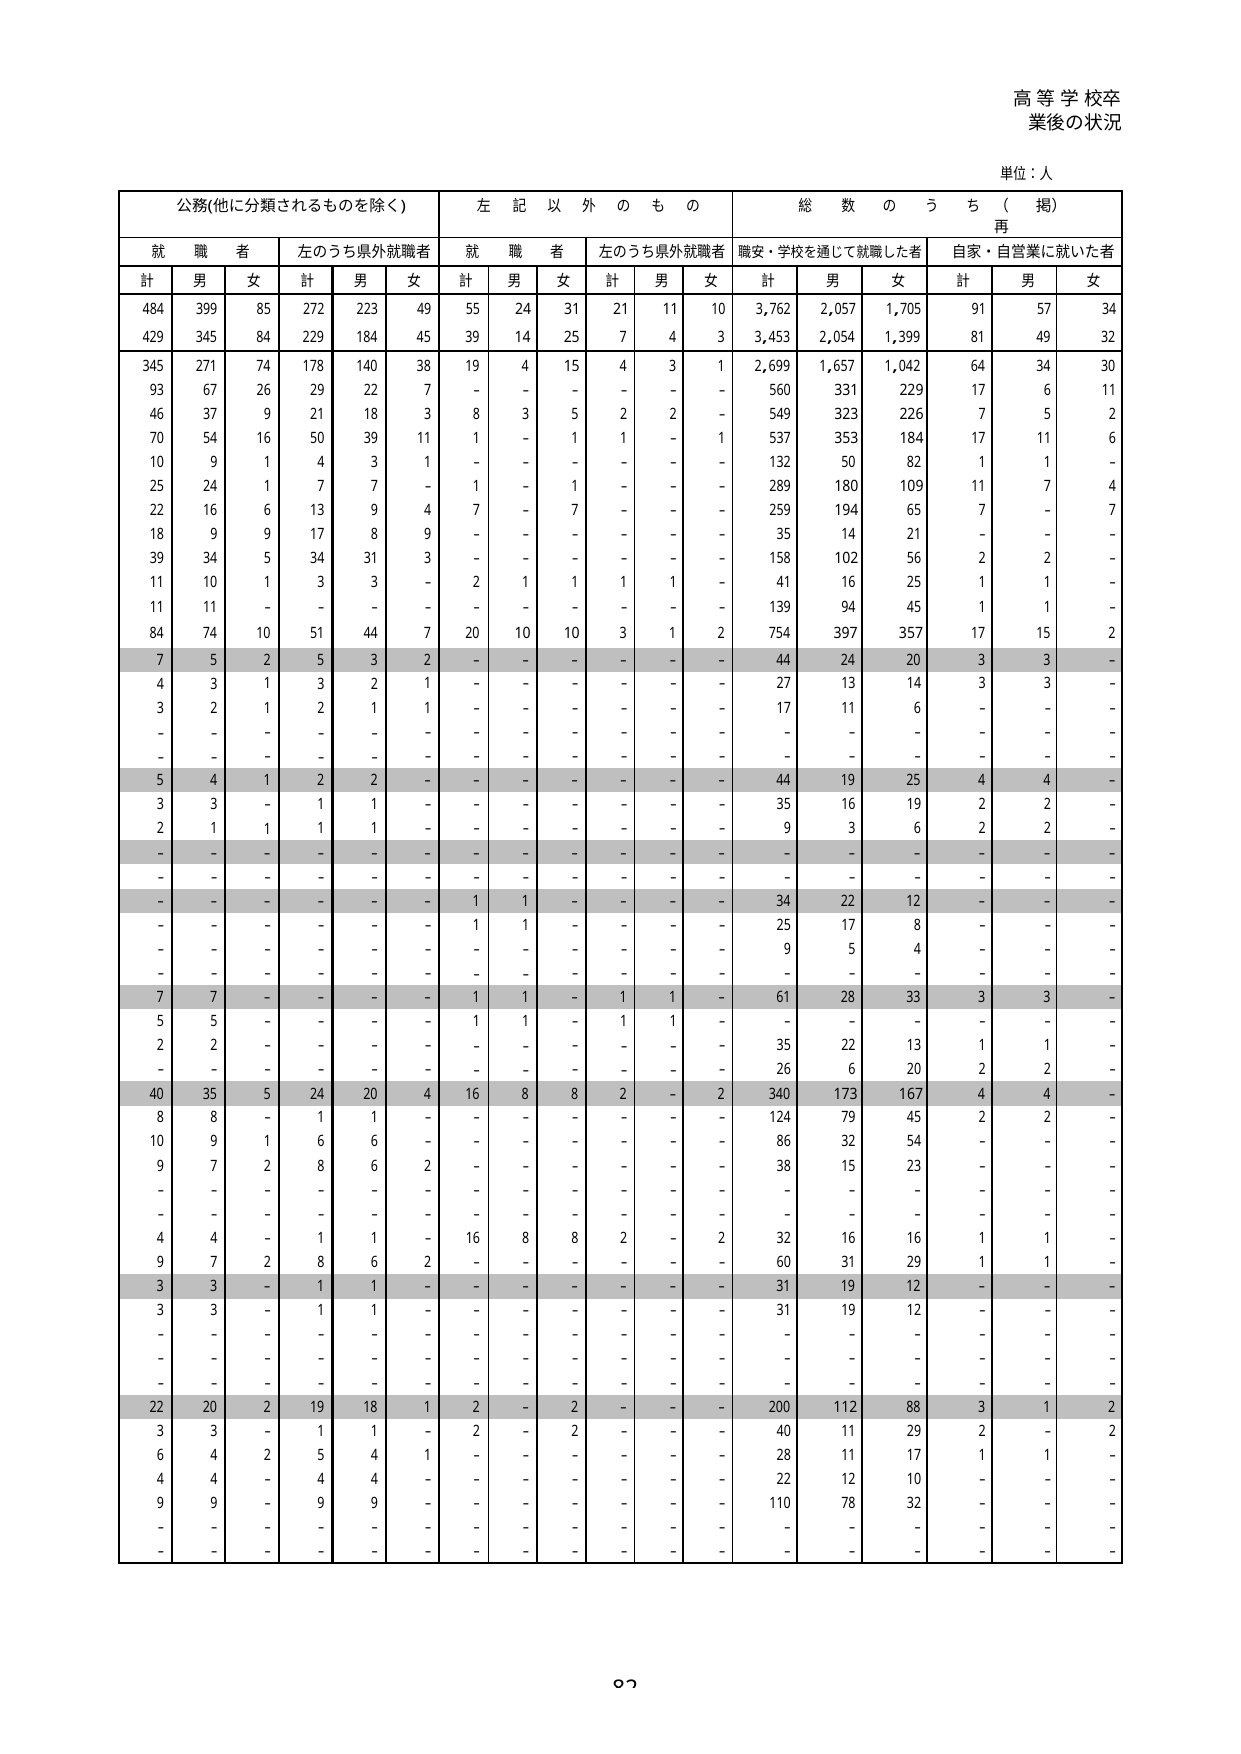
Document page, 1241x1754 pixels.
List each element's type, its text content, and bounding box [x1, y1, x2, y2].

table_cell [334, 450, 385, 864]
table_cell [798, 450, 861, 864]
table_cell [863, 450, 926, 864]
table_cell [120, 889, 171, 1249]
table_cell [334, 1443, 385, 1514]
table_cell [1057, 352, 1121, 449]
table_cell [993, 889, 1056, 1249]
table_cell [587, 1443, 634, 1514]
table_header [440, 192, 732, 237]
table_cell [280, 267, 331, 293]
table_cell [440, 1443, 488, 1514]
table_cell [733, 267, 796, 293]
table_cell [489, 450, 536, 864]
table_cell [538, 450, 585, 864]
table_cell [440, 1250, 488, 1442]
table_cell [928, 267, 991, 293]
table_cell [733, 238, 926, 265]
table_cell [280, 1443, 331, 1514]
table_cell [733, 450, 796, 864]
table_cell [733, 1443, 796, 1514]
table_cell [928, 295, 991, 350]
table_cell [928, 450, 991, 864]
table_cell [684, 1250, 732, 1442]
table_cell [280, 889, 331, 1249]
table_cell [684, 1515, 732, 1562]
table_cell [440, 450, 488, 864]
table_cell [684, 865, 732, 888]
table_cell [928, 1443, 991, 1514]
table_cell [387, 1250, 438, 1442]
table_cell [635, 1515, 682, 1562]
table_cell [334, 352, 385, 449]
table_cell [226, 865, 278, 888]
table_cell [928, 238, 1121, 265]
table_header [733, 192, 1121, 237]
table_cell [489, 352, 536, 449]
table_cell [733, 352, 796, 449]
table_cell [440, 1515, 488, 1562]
text 高 等 学 校卒業後の状況 [1009, 86, 1121, 135]
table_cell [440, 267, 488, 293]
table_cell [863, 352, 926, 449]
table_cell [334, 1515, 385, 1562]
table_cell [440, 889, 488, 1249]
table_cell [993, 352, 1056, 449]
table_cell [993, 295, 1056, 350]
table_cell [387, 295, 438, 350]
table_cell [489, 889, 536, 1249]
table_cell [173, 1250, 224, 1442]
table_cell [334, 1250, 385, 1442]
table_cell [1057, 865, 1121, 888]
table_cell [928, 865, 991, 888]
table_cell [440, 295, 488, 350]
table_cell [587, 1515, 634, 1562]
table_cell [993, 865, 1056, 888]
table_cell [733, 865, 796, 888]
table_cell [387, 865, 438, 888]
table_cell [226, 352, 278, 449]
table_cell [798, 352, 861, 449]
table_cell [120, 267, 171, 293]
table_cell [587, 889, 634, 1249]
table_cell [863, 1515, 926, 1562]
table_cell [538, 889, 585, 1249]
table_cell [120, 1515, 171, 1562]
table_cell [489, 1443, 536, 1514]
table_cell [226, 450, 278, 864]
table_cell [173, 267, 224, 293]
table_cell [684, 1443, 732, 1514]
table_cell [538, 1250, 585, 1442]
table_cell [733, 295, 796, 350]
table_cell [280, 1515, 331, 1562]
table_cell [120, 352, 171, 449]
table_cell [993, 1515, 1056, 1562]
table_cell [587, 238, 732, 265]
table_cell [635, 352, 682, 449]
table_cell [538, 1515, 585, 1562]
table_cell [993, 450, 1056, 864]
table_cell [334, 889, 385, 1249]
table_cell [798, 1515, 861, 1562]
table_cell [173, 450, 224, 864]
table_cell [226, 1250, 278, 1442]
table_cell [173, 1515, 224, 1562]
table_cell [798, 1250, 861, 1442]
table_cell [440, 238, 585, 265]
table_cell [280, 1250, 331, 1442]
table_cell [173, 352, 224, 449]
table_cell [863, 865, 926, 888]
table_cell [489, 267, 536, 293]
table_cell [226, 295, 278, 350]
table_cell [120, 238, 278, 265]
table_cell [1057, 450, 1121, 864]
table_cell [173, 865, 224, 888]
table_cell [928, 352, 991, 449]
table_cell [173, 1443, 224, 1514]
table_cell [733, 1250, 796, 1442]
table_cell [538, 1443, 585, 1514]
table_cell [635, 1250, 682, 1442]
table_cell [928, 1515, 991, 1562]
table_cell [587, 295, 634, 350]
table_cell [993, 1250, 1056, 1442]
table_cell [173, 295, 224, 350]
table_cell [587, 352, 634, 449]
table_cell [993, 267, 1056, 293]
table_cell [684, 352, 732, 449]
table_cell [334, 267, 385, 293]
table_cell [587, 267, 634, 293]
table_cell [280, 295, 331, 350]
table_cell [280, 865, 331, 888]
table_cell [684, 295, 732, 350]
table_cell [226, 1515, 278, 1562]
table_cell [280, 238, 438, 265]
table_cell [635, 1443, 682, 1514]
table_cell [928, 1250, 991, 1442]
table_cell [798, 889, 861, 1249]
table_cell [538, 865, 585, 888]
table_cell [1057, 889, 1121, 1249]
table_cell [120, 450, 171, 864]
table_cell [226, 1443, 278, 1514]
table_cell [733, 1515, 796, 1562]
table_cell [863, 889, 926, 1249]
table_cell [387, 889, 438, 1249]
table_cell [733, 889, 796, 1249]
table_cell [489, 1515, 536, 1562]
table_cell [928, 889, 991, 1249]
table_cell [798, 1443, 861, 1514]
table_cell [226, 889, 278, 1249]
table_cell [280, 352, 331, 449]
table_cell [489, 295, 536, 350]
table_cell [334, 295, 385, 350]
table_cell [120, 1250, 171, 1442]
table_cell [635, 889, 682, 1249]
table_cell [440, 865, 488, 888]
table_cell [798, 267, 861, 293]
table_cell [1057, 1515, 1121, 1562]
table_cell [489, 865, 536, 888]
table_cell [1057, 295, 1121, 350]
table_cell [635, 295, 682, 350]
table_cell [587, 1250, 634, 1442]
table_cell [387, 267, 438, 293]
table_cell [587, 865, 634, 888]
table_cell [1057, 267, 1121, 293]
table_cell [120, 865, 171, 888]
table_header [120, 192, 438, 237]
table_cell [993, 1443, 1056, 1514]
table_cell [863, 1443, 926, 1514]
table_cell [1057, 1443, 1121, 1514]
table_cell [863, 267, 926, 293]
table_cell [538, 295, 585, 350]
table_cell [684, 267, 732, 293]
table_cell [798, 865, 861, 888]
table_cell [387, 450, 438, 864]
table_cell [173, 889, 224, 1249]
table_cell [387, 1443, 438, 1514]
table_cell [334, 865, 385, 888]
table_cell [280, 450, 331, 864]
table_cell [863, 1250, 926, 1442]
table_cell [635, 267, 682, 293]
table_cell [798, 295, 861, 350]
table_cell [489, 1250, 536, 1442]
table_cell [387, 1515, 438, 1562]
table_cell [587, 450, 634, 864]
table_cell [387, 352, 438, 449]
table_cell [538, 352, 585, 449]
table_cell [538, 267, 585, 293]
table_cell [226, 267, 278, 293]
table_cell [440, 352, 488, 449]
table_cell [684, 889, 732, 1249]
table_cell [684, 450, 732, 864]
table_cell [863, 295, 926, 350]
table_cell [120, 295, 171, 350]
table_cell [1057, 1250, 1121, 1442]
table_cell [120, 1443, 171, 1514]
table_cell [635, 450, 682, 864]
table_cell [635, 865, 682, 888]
text 単位：人 [83, 163, 1053, 184]
